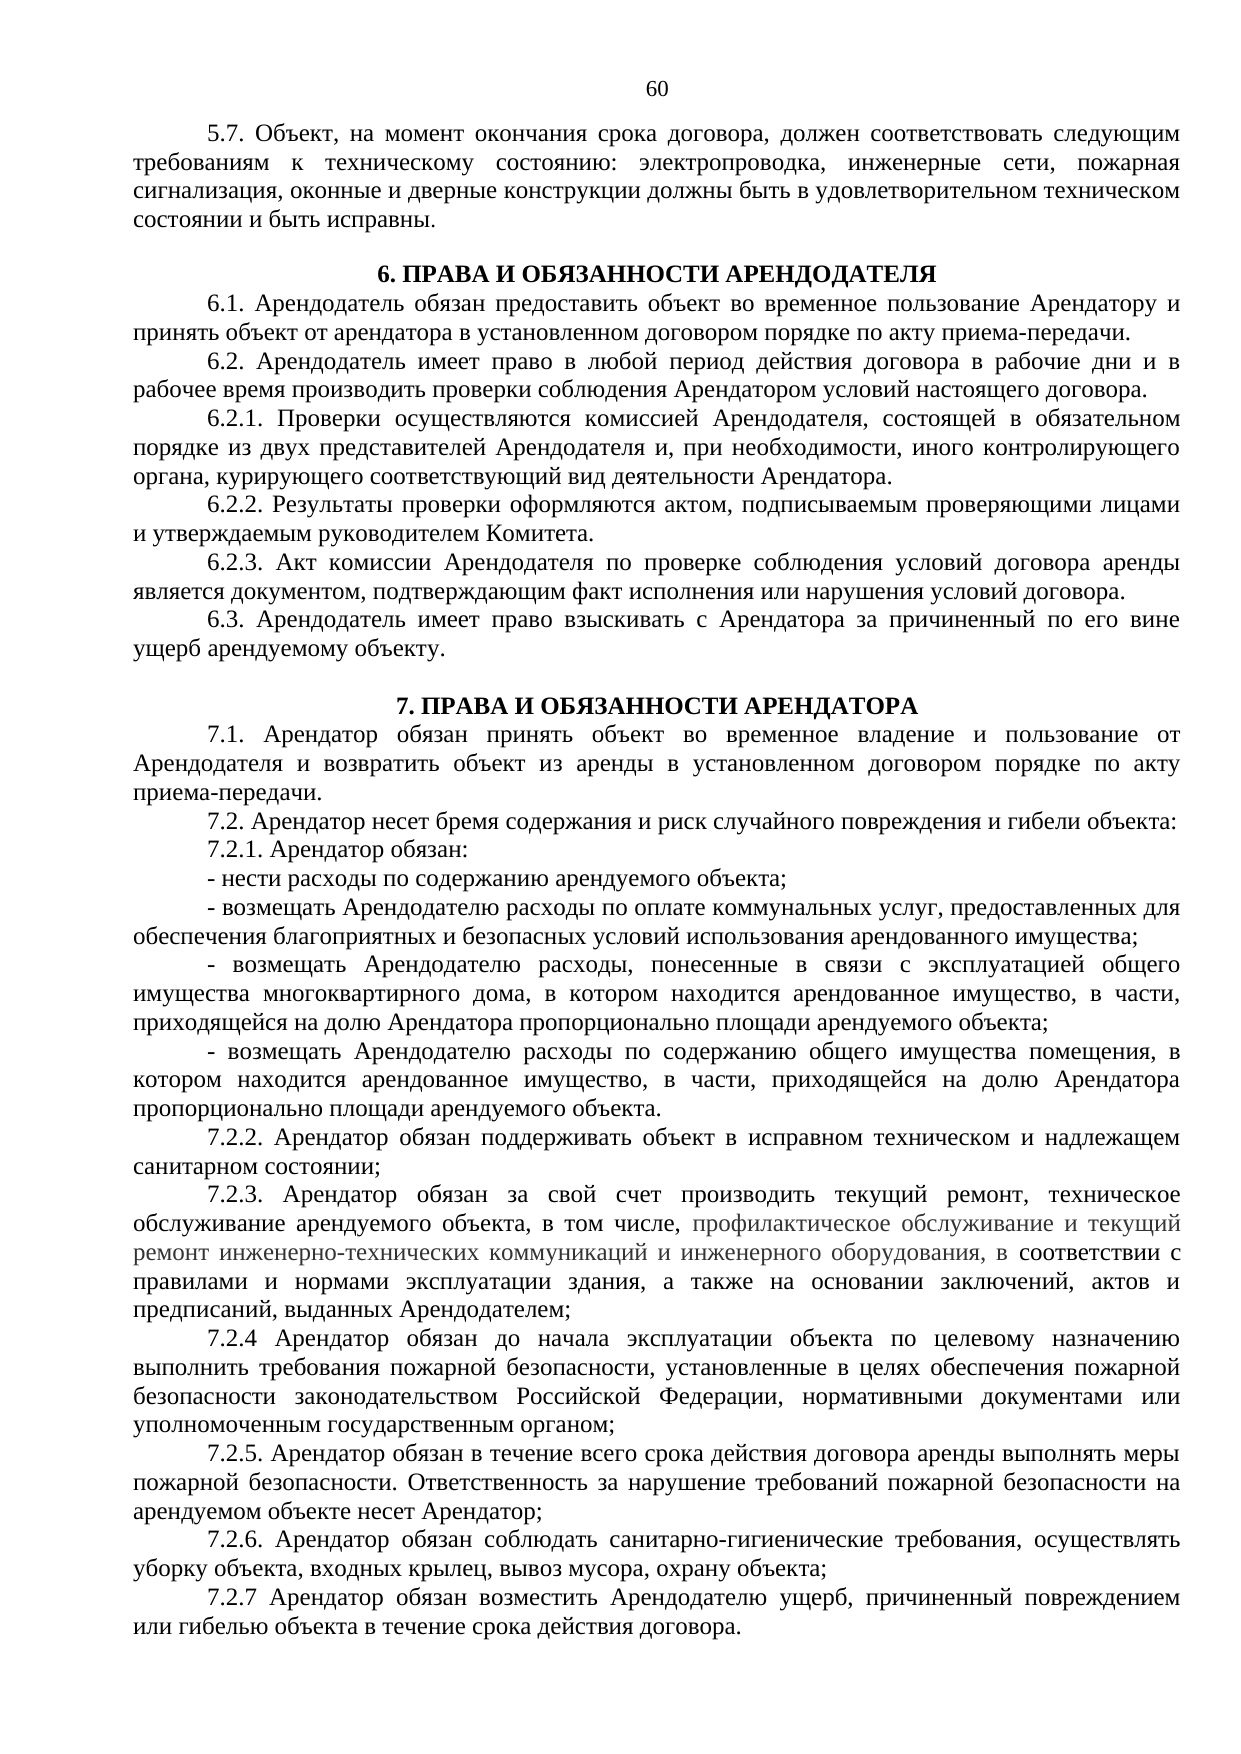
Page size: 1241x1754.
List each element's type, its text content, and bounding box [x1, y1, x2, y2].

text 7.2.6. Арендатор обязан соблюдать санитарно-гигиенические требования, осуществлять уборку объекта, входных крылец, вывоз мусора, охрану объекта; [133, 1524, 1181, 1582]
text - возмещать Арендодателю расходы по оплате коммунальных услуг, предоставленных для обеспечения благоприятных и безопасных условий использования арендованного имущества; [133, 892, 1181, 949]
text 7. ПРАВА И ОБЯЗАННОСТИ АРЕНДАТОРА [133, 691, 1181, 719]
text 6.3. Арендодатель имеет право взыскивать с Арендатора за причиненный по его вине ущерб арендуемому объекту. [133, 604, 1181, 662]
text 7.2.1. Арендатор обязан: [133, 834, 1181, 863]
text 7.2.4 Арендатор обязан до начала эксплуатации объекта по целевому назначению выполнить требования пожарной безопасности, установленные в целях обеспечения пожарной безопасности законодательством Российской Федерации, нормативными документами или уполномоченным государственным органом; [133, 1323, 1181, 1438]
text 7.1. Арендатор обязан принять объект во временное владение и пользование от Арендодателя и возвратить объект из аренды в установленном договором порядке по акту приема-передачи. [133, 719, 1181, 806]
text 7.2.5. Арендатор обязан в течение всего срока действия договора аренды выполнять меры пожарной безопасности. Ответственность за нарушение требований пожарной безопасности на арендуемом объекте несет Арендатор; [133, 1438, 1181, 1524]
text 6. ПРАВА И ОБЯЗАННОСТИ АРЕНДОДАТЕЛЯ [133, 259, 1181, 288]
text 6.2.2. Результаты проверки оформляются актом, подписываемым проверяющими лицами и утверждаемым руководителем Комитета. [133, 489, 1181, 547]
text - возмещать Арендодателю расходы по содержанию общего имущества помещения, в котором находится арендованное имущество, в части, приходящейся на долю Арендатора пропорционально площади арендуемого объекта. [133, 1036, 1181, 1122]
text 6.2. Арендодатель имеет право в любой период действия договора в рабочие дни и в рабочее время производить проверки соблюдения Арендатором условий настоящего договора. [133, 346, 1181, 403]
text 7.2.3. Арендатор обязан за свой счет производить текущий ремонт, техническое обслуживание арендуемого объекта, в том числе, профилактическое обслуживание и текущий ремонт инженерно-технических коммуникаций и инженерного оборудования, в соответствии с правилами и нормами эксплуатации здания, а также на основании заключений, актов и предписаний, выданных Арендодателем; [133, 1179, 1181, 1323]
text - возмещать Арендодателю расходы, понесенные в связи с эксплуатацией общего имущества многоквартирного дома, в котором находится арендованное имущество, в части, приходящейся на долю Арендатора пропорционально площади арендуемого объекта; [133, 949, 1181, 1036]
text 7.2. Арендатор несет бремя содержания и риск случайного повреждения и гибели объекта: [133, 806, 1181, 834]
text 7.2.7 Арендатор обязан возместить Арендодателю ущерб, причиненный повреждением или гибелью объекта в течение срока действия договора. [133, 1582, 1181, 1639]
text 7.2.2. Арендатор обязан поддерживать объект в исправном техническом и надлежащем санитарном состоянии; [133, 1122, 1181, 1179]
text 6.1. Арендодатель обязан предоставить объект во временное пользование Арендатору и принять объект от арендатора в установленном договором порядке по акту приема-передачи. [133, 288, 1181, 346]
text - нести расходы по содержанию арендуемого объекта; [133, 863, 1181, 892]
text 6.2.1. Проверки осуществляются комиссией Арендодателя, состоящей в обязательном порядке из двух представителей Арендодателя и, при необходимости, иного контролирующего органа, курирующего соответствующий вид деятельности Арендатора. [133, 403, 1181, 489]
text 6.2.3. Акт комиссии Арендодателя по проверке соблюдения условий договора аренды является документом, подтверждающим факт исполнения или нарушения условий договора. [133, 547, 1181, 604]
text 5.7. Объект, на момент окончания срока договора, должен соответствовать следующим требованиям к техническому состоянию: электропроводка, инженерные сети, пожарная сигнализация, оконные и дверные конструкции должны быть в удовлетворительном техническом состоянии и быть исправны. [133, 118, 1181, 233]
